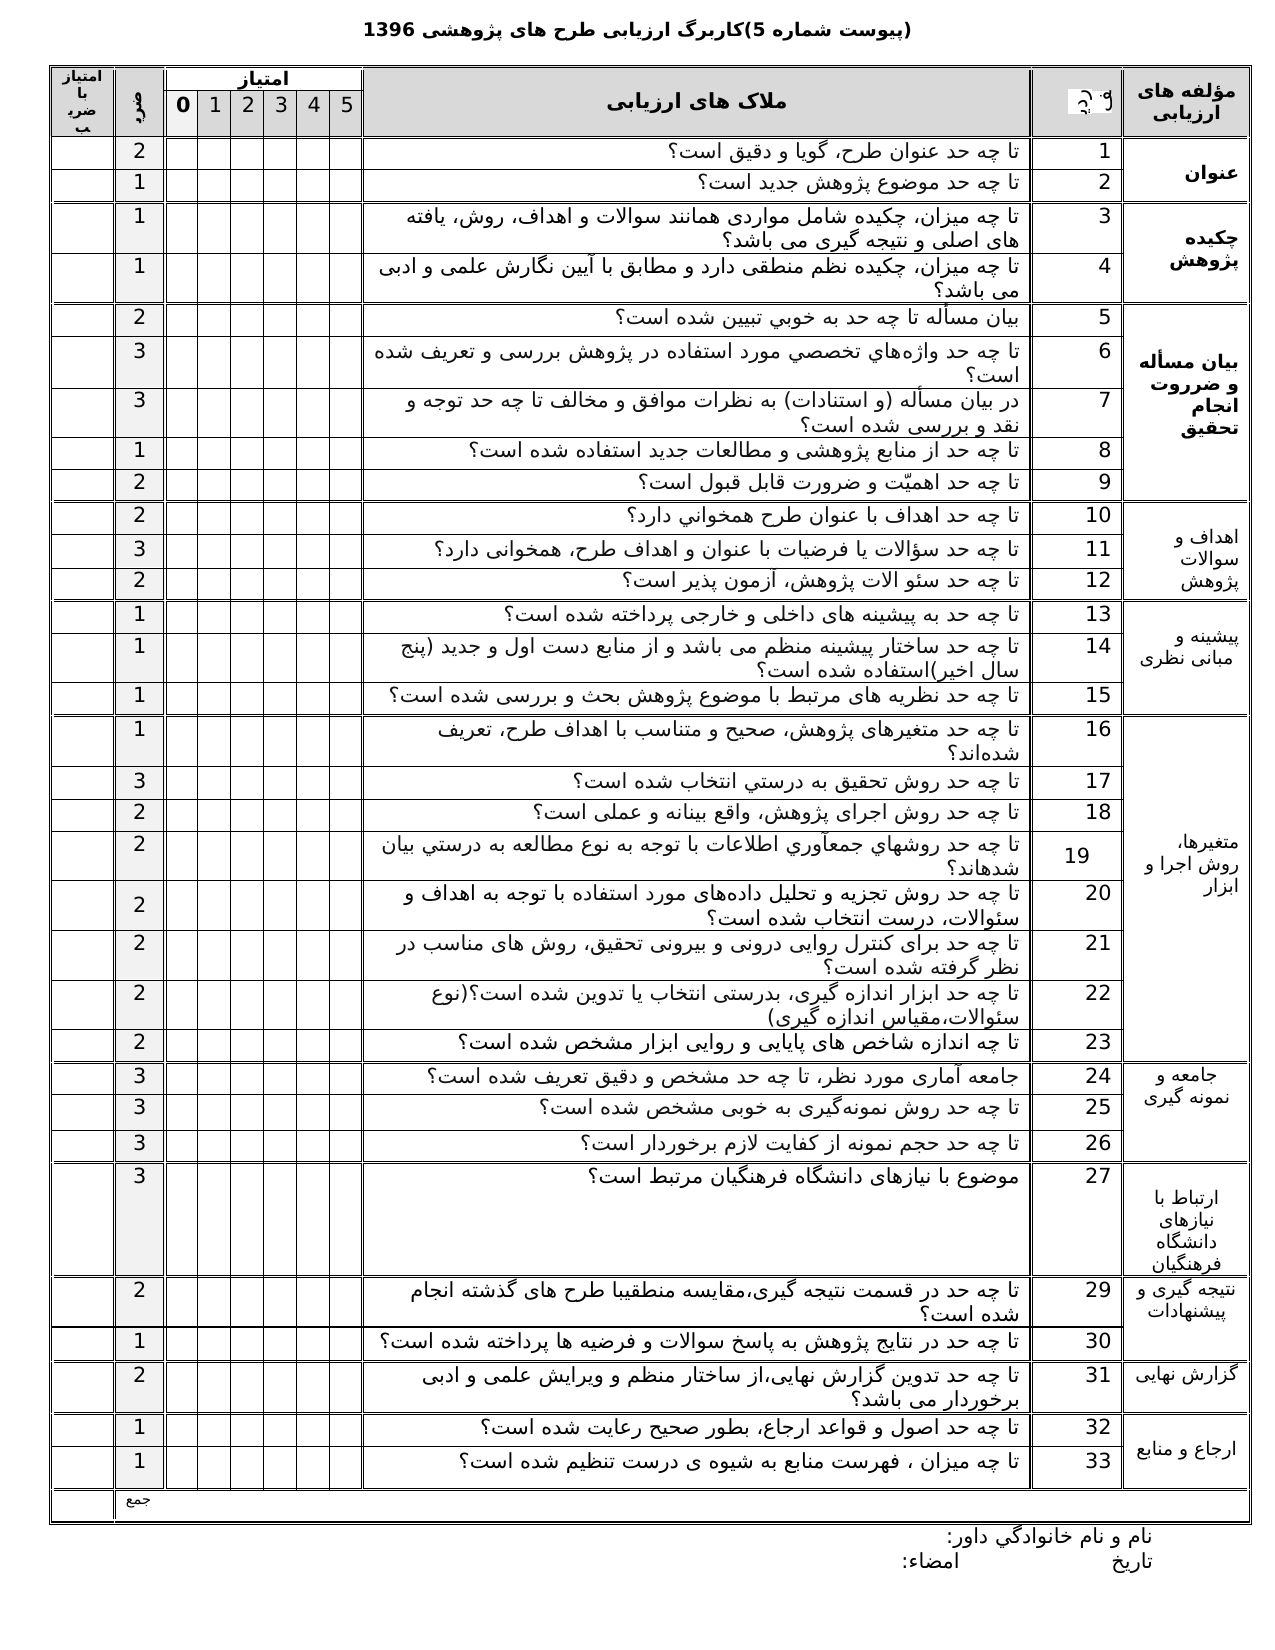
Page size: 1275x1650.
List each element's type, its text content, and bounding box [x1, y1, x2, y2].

table_cell 2 [116, 981, 163, 1029]
table_cell [52, 470, 113, 500]
table_cell [198, 139, 230, 169]
table_cell 17 [1033, 767, 1121, 799]
table_cell جامعه و نمونه گیری [1124, 1061, 1249, 1161]
table_cell [167, 337, 197, 387]
table_cell [52, 1412, 113, 1446]
table_cell [330, 634, 361, 682]
table_cell تا چه حد از منابع پژوهشی و مطالعات جديد استفاده شده است؟ [364, 438, 1029, 469]
table_cell 1 [116, 717, 163, 766]
table_cell متغیرها، روش اجرا و ابزار [1123, 714, 1250, 1061]
table_cell 27 [1033, 1164, 1121, 1275]
table_cell [167, 832, 197, 880]
table_cell [264, 683, 296, 714]
table_cell [264, 881, 296, 930]
table_cell [198, 981, 230, 1029]
table_cell در بیان مسأله (و استنادات) به نظرات موافق و مخالف تا چه حد توجه و نقد و بررسی شده است؟ [364, 389, 1029, 437]
table_cell [297, 1363, 329, 1412]
table_cell 1 [116, 634, 163, 682]
table_cell [198, 535, 230, 567]
table_cell 1 [116, 602, 163, 633]
table_cell [231, 1164, 263, 1275]
table_cell [198, 1415, 230, 1446]
table_cell 2 [116, 503, 163, 534]
table_cell [167, 535, 197, 567]
table_cell [231, 931, 263, 979]
table_cell جمع [115, 1488, 1250, 1521]
table_cell چکیده پژوهش [1123, 201, 1250, 302]
table_cell 3 [116, 1164, 163, 1275]
table_cell [231, 832, 263, 880]
table_cell [167, 1164, 197, 1275]
table_cell [198, 569, 230, 599]
table_cell [297, 1447, 329, 1488]
table_cell [167, 470, 197, 500]
table_header امتیاز [165, 68, 362, 90]
table_cell بیان مسأله و ضرروت انجام تحقیق [1123, 302, 1250, 500]
table_cell 33 [1033, 1447, 1121, 1488]
table_cell [198, 832, 230, 880]
table_cell [264, 1064, 296, 1094]
table_cell 16 [1033, 717, 1121, 766]
table_cell [167, 204, 197, 253]
table_cell [330, 305, 361, 336]
table_cell 2 [116, 1030, 163, 1061]
table_cell [50, 1488, 114, 1521]
table_cell 2 [116, 569, 163, 599]
table_cell [198, 931, 230, 979]
table_cell [52, 1275, 113, 1326]
table_cell 10 [1033, 503, 1121, 534]
table_cell [167, 1064, 197, 1094]
table_cell [297, 683, 329, 714]
table_cell [231, 1447, 263, 1488]
table_cell [198, 1030, 230, 1061]
table_cell تا چه حد واژه‌هاي تخصصي مورد استفاده در پژوهش بررسی و تعريف شده است؟ [364, 337, 1029, 387]
table_cell [231, 1363, 263, 1412]
table_cell [231, 881, 263, 930]
table_cell [198, 204, 230, 253]
table_cell [231, 204, 263, 253]
table_cell [330, 1447, 361, 1488]
table_cell [50, 714, 114, 766]
table_cell [198, 634, 230, 682]
table_cell [264, 170, 296, 201]
table_cell تا چه حد اهداف با عنوان طرح همخواني دارد؟ [364, 503, 1029, 534]
table_cell تا چه حد اصول و قواعد ارجاع، بطور صحيح رعايت شده است؟ [364, 1415, 1029, 1446]
table_cell 24 [1033, 1064, 1121, 1094]
table_cell عنوان [1124, 136, 1249, 201]
table_cell تا چه حد حجم نمونه از کفایت لازم برخوردار است؟ [364, 1131, 1029, 1161]
table_cell [231, 337, 263, 387]
table_cell [52, 767, 113, 799]
table_cell [52, 389, 113, 437]
table_cell 3 [116, 1064, 163, 1094]
table_cell [297, 305, 329, 336]
table_cell [167, 634, 197, 682]
table_cell [198, 170, 230, 201]
table_cell [52, 1061, 113, 1094]
table_cell 1 [198, 91, 230, 136]
table_cell [330, 881, 361, 930]
table_cell [297, 170, 329, 201]
table_cell [198, 717, 230, 766]
table_cell 14 [1033, 634, 1121, 682]
table_cell 1 [116, 438, 163, 469]
table_cell 1 [116, 254, 163, 302]
table_cell [198, 1278, 230, 1326]
table_cell [167, 438, 197, 469]
table_cell [297, 139, 329, 169]
table_cell [330, 389, 361, 437]
table_cell [330, 1278, 361, 1326]
table_cell [264, 503, 296, 534]
table_cell [297, 470, 329, 500]
table_cell [330, 204, 361, 253]
table_cell تا چه حد موضوع پژوهش جدید است؟ [364, 170, 1029, 201]
table_cell تا چه حد روش اجرای پژوهش، واقع بینانه و عملی است؟ [364, 800, 1029, 831]
table_cell [264, 1328, 296, 1360]
table_cell 2 [116, 881, 163, 930]
table_cell [330, 717, 361, 766]
table_cell 11 [1033, 535, 1121, 567]
table_cell 1 [116, 170, 163, 201]
table_cell [264, 602, 296, 633]
table_cell نتیجه گیری و پیشنهادات [1124, 1275, 1249, 1360]
table_cell [264, 832, 296, 880]
table_cell [231, 305, 263, 336]
table_cell [264, 931, 296, 979]
table_cell [231, 767, 263, 799]
table_cell [330, 981, 361, 1029]
table_cell [231, 683, 263, 714]
table_cell [167, 683, 197, 714]
table_cell [297, 254, 329, 302]
table_cell تا چه حد روش تحقیق به درستي انتخاب شده است؟ [364, 767, 1029, 799]
table_cell [198, 1328, 230, 1360]
table_cell تا چه حد به پیشینه های داخلی و خارجی پرداخته شده است؟ [364, 602, 1029, 633]
table_cell [330, 438, 361, 469]
table_cell 2 [116, 800, 163, 831]
table_cell ارجاع و منابع [1124, 1412, 1249, 1488]
table_cell تا چه حد سؤالات یا فرضیات با عنوان و اهداف طرح، همخوانی دارد؟ [364, 535, 1029, 567]
table_cell [52, 981, 113, 1029]
table_cell [297, 1164, 329, 1275]
table_cell [297, 981, 329, 1029]
table_cell [167, 1131, 197, 1161]
table_cell [52, 137, 113, 169]
table_cell [264, 1278, 296, 1326]
table_cell گزارش نهایی [1123, 1360, 1250, 1412]
table_cell [297, 1095, 329, 1130]
table_cell 5 [1033, 305, 1121, 336]
table_cell [297, 389, 329, 437]
table_cell [52, 535, 113, 567]
table_cell [52, 634, 113, 682]
table_cell 12 [1033, 569, 1121, 599]
table_cell [167, 1030, 197, 1061]
table_cell [297, 1030, 329, 1061]
table_cell [198, 389, 230, 437]
table_cell [52, 569, 113, 599]
table_cell [330, 683, 361, 714]
table_cell 30 [1033, 1328, 1121, 1360]
table_cell [330, 832, 361, 880]
table_cell [167, 931, 197, 979]
table_cell [297, 1415, 329, 1446]
table_cell [167, 800, 197, 831]
table_cell [297, 535, 329, 567]
table_cell تا چه حد ابزار اندازه گیری، بدرستی انتخاب یا تدوین شده است؟(نوع سئوالات،مقیاس اندازه گیری) [364, 981, 1029, 1029]
table_cell [167, 1278, 197, 1326]
table_cell [297, 767, 329, 799]
table_cell [231, 1030, 263, 1061]
table_cell 2 [1033, 170, 1121, 201]
table_cell 23 [1033, 1030, 1121, 1061]
table_cell [198, 305, 230, 336]
table_cell 2 [116, 1278, 163, 1326]
table_cell [264, 254, 296, 302]
table_cell [52, 1447, 113, 1488]
table_cell [297, 717, 329, 766]
table_cell بيان مسأله تا چه حد به خوبي تبيين شده است؟ [364, 305, 1029, 336]
table_cell [330, 503, 361, 534]
table_cell [231, 1415, 263, 1446]
subtitle نام و نام خانوادگي داور: [150, 1525, 1153, 1549]
table_cell جامعه آماری مورد نظر، تا چه حد مشخص و دقیق تعریف شده است؟ [364, 1064, 1029, 1094]
table_cell [297, 1131, 329, 1161]
table_cell 8 [1033, 438, 1121, 469]
table_cell 15 [1033, 683, 1121, 714]
table_cell 3 [264, 91, 296, 136]
table_cell [52, 254, 113, 302]
table_cell 3 [116, 389, 163, 437]
table_cell [52, 1328, 113, 1360]
table_cell [330, 569, 361, 599]
table_cell [231, 981, 263, 1029]
table_cell [330, 1064, 361, 1094]
table_cell تا چه حد ساختار پیشینه منظم می باشد و از منابع دست اول و جدید (پنج سال اخیر)استفاده شده است؟ [364, 634, 1029, 682]
table_cell [330, 1363, 361, 1412]
table_cell [297, 337, 329, 387]
table_cell [264, 717, 296, 766]
table_cell 13 [1033, 602, 1121, 633]
table_cell [330, 800, 361, 831]
table_cell [198, 438, 230, 469]
table_cell 31 [1033, 1363, 1121, 1412]
table_cell [231, 254, 263, 302]
table_cell تا چه حد سئو الات پژوهش، آزمون پذیر است؟ [364, 569, 1029, 599]
table_cell [52, 931, 113, 979]
table_cell تا چه حد متغیرهای پژوهش، صحيح و متناسب با اهداف طرح، تعریف شده‌اند؟ [364, 717, 1029, 766]
table_cell 2 [116, 305, 163, 336]
table_cell [264, 305, 296, 336]
table_cell [330, 931, 361, 979]
table_cell [231, 1131, 263, 1161]
table_cell [198, 254, 230, 302]
table_cell 26 [1033, 1131, 1121, 1161]
table_cell [198, 1131, 230, 1161]
table_cell [330, 1328, 361, 1360]
table_cell [50, 1161, 114, 1275]
table_cell [52, 337, 113, 387]
table_cell پیشینه و مبانی نظری [1123, 599, 1250, 714]
table_cell [167, 602, 197, 633]
table_cell [297, 569, 329, 599]
table_cell 1 [1033, 139, 1121, 169]
table_cell [264, 337, 296, 387]
table_cell تا چه میزان ، فهرست منابع به شیوه ی درست تنظیم شده است؟ [364, 1447, 1029, 1488]
table_cell [264, 535, 296, 567]
table_cell [231, 438, 263, 469]
table_cell [297, 1278, 329, 1326]
table_cell [52, 1131, 113, 1161]
table_cell تا چه حد روش نمونه‌گیری به خوبی مشخص شده است؟ [364, 1095, 1029, 1130]
table_cell [297, 832, 329, 880]
table_cell 1 [116, 204, 163, 253]
table_cell 1 [116, 1447, 163, 1488]
table_cell ارتباط با نیازهای دانشگاه فرهنگیان [1123, 1161, 1250, 1275]
table_cell [231, 170, 263, 201]
table_cell تا چه حد تدوین گزارش نهایی،از ساختار منظم و ویرایش علمی و ادبی برخوردار می باشد؟ [364, 1363, 1029, 1412]
table_cell [198, 767, 230, 799]
table_cell [330, 337, 361, 387]
table_cell [231, 139, 263, 169]
table_cell 3 [116, 337, 163, 387]
table_cell 1 [116, 1328, 163, 1360]
table_cell [50, 500, 114, 534]
table_cell [50, 1360, 114, 1412]
table_header ملاک های ارزیابی [363, 68, 1031, 136]
table_cell [264, 1131, 296, 1161]
table_cell [52, 800, 113, 831]
subtitle تاريخ امضاء: [150, 1549, 1153, 1573]
table_cell [264, 1447, 296, 1488]
table_cell 3 [116, 1131, 163, 1161]
table_cell [231, 602, 263, 633]
table_cell [297, 503, 329, 534]
table_cell 2 [231, 91, 263, 136]
table_cell 3 [1033, 204, 1121, 253]
table_cell تا چه اندازه شاخص های پایایی و روایی ابزار مشخص شده است؟ [364, 1030, 1029, 1061]
table_cell 2 [116, 1363, 163, 1412]
table_cell [231, 717, 263, 766]
table_cell [198, 1164, 230, 1275]
table_cell [167, 717, 197, 766]
table_cell [297, 634, 329, 682]
table_cell [297, 1328, 329, 1360]
table_cell [264, 139, 296, 169]
table_cell [264, 470, 296, 500]
table_cell [167, 767, 197, 799]
table_cell [330, 767, 361, 799]
table_cell 3 [116, 535, 163, 567]
table_cell تا چه میزان، چکیده شامل مواردی همانند سوالات و اهداف، روش، یافته های اصلی و نتیجه گیری می باشد؟ [364, 204, 1029, 253]
table_cell [198, 503, 230, 534]
table_cell [330, 254, 361, 302]
table_cell موضوع با نیازهای دانشگاه فرهنگیان مرتبط است؟ [364, 1164, 1029, 1275]
table_cell [231, 503, 263, 534]
table_cell تا چه حد در قسمت نتیجه گیری،مقایسه منطقیبا طرح های گذشته انجام شده است؟ [364, 1278, 1029, 1326]
table_cell تا چه حد اهميّت و ضرورت قابل قبول است؟ [364, 470, 1029, 500]
table_cell [167, 981, 197, 1029]
table_cell [198, 881, 230, 930]
table_cell [297, 1064, 329, 1094]
table_cell [231, 1064, 263, 1094]
table_cell [167, 139, 197, 169]
table_cell [167, 254, 197, 302]
table_cell [330, 1095, 361, 1130]
table_cell [297, 931, 329, 979]
table_cell [231, 1095, 263, 1130]
table_cell 2 [116, 832, 163, 880]
table_cell [264, 438, 296, 469]
table_cell [52, 832, 113, 880]
table_cell 3 [116, 767, 163, 799]
table_cell [167, 1415, 197, 1446]
table_cell 9 [1033, 470, 1121, 500]
table_cell [167, 170, 197, 201]
table_cell [167, 389, 197, 437]
text (پیوست شماره 5)کاربرگ ارزیابی طرح های پژوهشی 1396 [150, 19, 1125, 41]
table_cell [297, 881, 329, 930]
table_cell [231, 800, 263, 831]
table_cell [52, 1095, 113, 1130]
table_cell 18 [1033, 800, 1121, 831]
table_cell [330, 1131, 361, 1161]
table_cell [330, 170, 361, 201]
table_cell 25 [1033, 1095, 1121, 1130]
table_header مؤلفه های ارزیابی [1123, 68, 1249, 136]
table_cell 7 [1033, 389, 1121, 437]
table_cell [264, 389, 296, 437]
table_cell تا چه میزان، چکیده نظم منطقی دارد و مطابق با آیین نگارش علمی و ادبی می باشد؟ [364, 254, 1029, 302]
table_cell 19 [1033, 832, 1121, 880]
table_cell [198, 337, 230, 387]
table_cell [198, 683, 230, 714]
table_cell [330, 470, 361, 500]
table_cell [231, 1328, 263, 1360]
table_cell 1 [116, 683, 163, 714]
table_cell [231, 470, 263, 500]
table_cell [330, 139, 361, 169]
table_cell [297, 800, 329, 831]
table_cell [330, 1164, 361, 1275]
table_cell [167, 1328, 197, 1360]
table_cell 29 [1033, 1278, 1121, 1326]
table_cell اهداف و سوالات پژوهش [1123, 500, 1250, 599]
table_cell 4 [1033, 254, 1121, 302]
table_cell [264, 1095, 296, 1130]
table_cell [167, 305, 197, 336]
table_cell [330, 1415, 361, 1446]
table_cell [264, 204, 296, 253]
table_cell [198, 1447, 230, 1488]
table_cell [264, 800, 296, 831]
table_cell [297, 438, 329, 469]
table_cell [50, 599, 114, 633]
table_cell 2 [116, 470, 163, 500]
table_cell [231, 569, 263, 599]
table_cell [297, 204, 329, 253]
table_cell [167, 1447, 197, 1488]
table_cell [198, 800, 230, 831]
table_cell [167, 569, 197, 599]
table_cell [167, 881, 197, 930]
table_cell [264, 981, 296, 1029]
table_cell [52, 881, 113, 930]
table_cell [167, 1363, 197, 1412]
table_cell [264, 1164, 296, 1275]
table_cell 5 [330, 91, 361, 136]
table_cell [264, 569, 296, 599]
table_cell [264, 1363, 296, 1412]
table_cell [52, 170, 113, 201]
table_cell تا چه حد در نتایج پژوهش به پاسخ سوالات و فرضیه ها پرداخته شده است؟ [364, 1328, 1029, 1360]
table_cell [198, 1363, 230, 1412]
table_cell [330, 535, 361, 567]
table_cell [231, 634, 263, 682]
table_cell 2 [116, 931, 163, 979]
table_cell [167, 503, 197, 534]
table_cell 6 [1033, 337, 1121, 387]
table_cell [52, 683, 113, 714]
table_cell تا چه حد روش تجزیه و تحلیل داده‌های مورد استفاده با توجه به اهداف و سئوالات، درست انتخاب شده است؟ [364, 881, 1029, 930]
table_cell 22 [1033, 981, 1121, 1029]
table_cell [167, 1095, 197, 1130]
table_cell تا چه حد نظریه های مرتبط با موضوع پژوهش بحث و بررسی شده است؟ [364, 683, 1029, 714]
table_header ردیف [1031, 66, 1123, 136]
table_cell [198, 1064, 230, 1094]
table_cell 0 [167, 91, 197, 136]
table_cell 2 [116, 137, 163, 169]
table_cell تا چه حد روشهاي جمعآوري اطلاعات با توجه به نوع مطالعه به درستي بيان شدهاند؟ [364, 832, 1029, 880]
table_cell [264, 634, 296, 682]
table_cell 32 [1033, 1415, 1121, 1446]
table_cell تا چه حد عنوان طرح، گويا و دقیق است؟ [364, 139, 1029, 169]
table_cell [231, 535, 263, 567]
table_cell [330, 1030, 361, 1061]
table_cell [50, 201, 114, 253]
table_cell [52, 1030, 113, 1061]
table_header ضریب [115, 66, 165, 136]
table_cell [231, 1278, 263, 1326]
table_cell [52, 438, 113, 469]
table_cell [264, 1030, 296, 1061]
table_cell تا چه حد برای کنترل روایی درونی و بیرونی تحقیق، روش های مناسب در نظر گرفته شده است؟ [364, 931, 1029, 979]
table_cell 21 [1033, 931, 1121, 979]
table_cell [297, 602, 329, 633]
table_cell [330, 602, 361, 633]
table_cell 1 [116, 1415, 163, 1446]
table_cell [198, 602, 230, 633]
table_cell [264, 767, 296, 799]
table_cell [264, 1415, 296, 1446]
table_cell [231, 389, 263, 437]
table_cell [198, 470, 230, 500]
table_cell 3 [116, 1095, 163, 1130]
table_cell [198, 1095, 230, 1130]
table_cell 4 [297, 91, 329, 136]
table_cell 20 [1033, 881, 1121, 930]
table_header امتیاز با ضریب [52, 68, 114, 136]
table_cell [50, 302, 114, 336]
